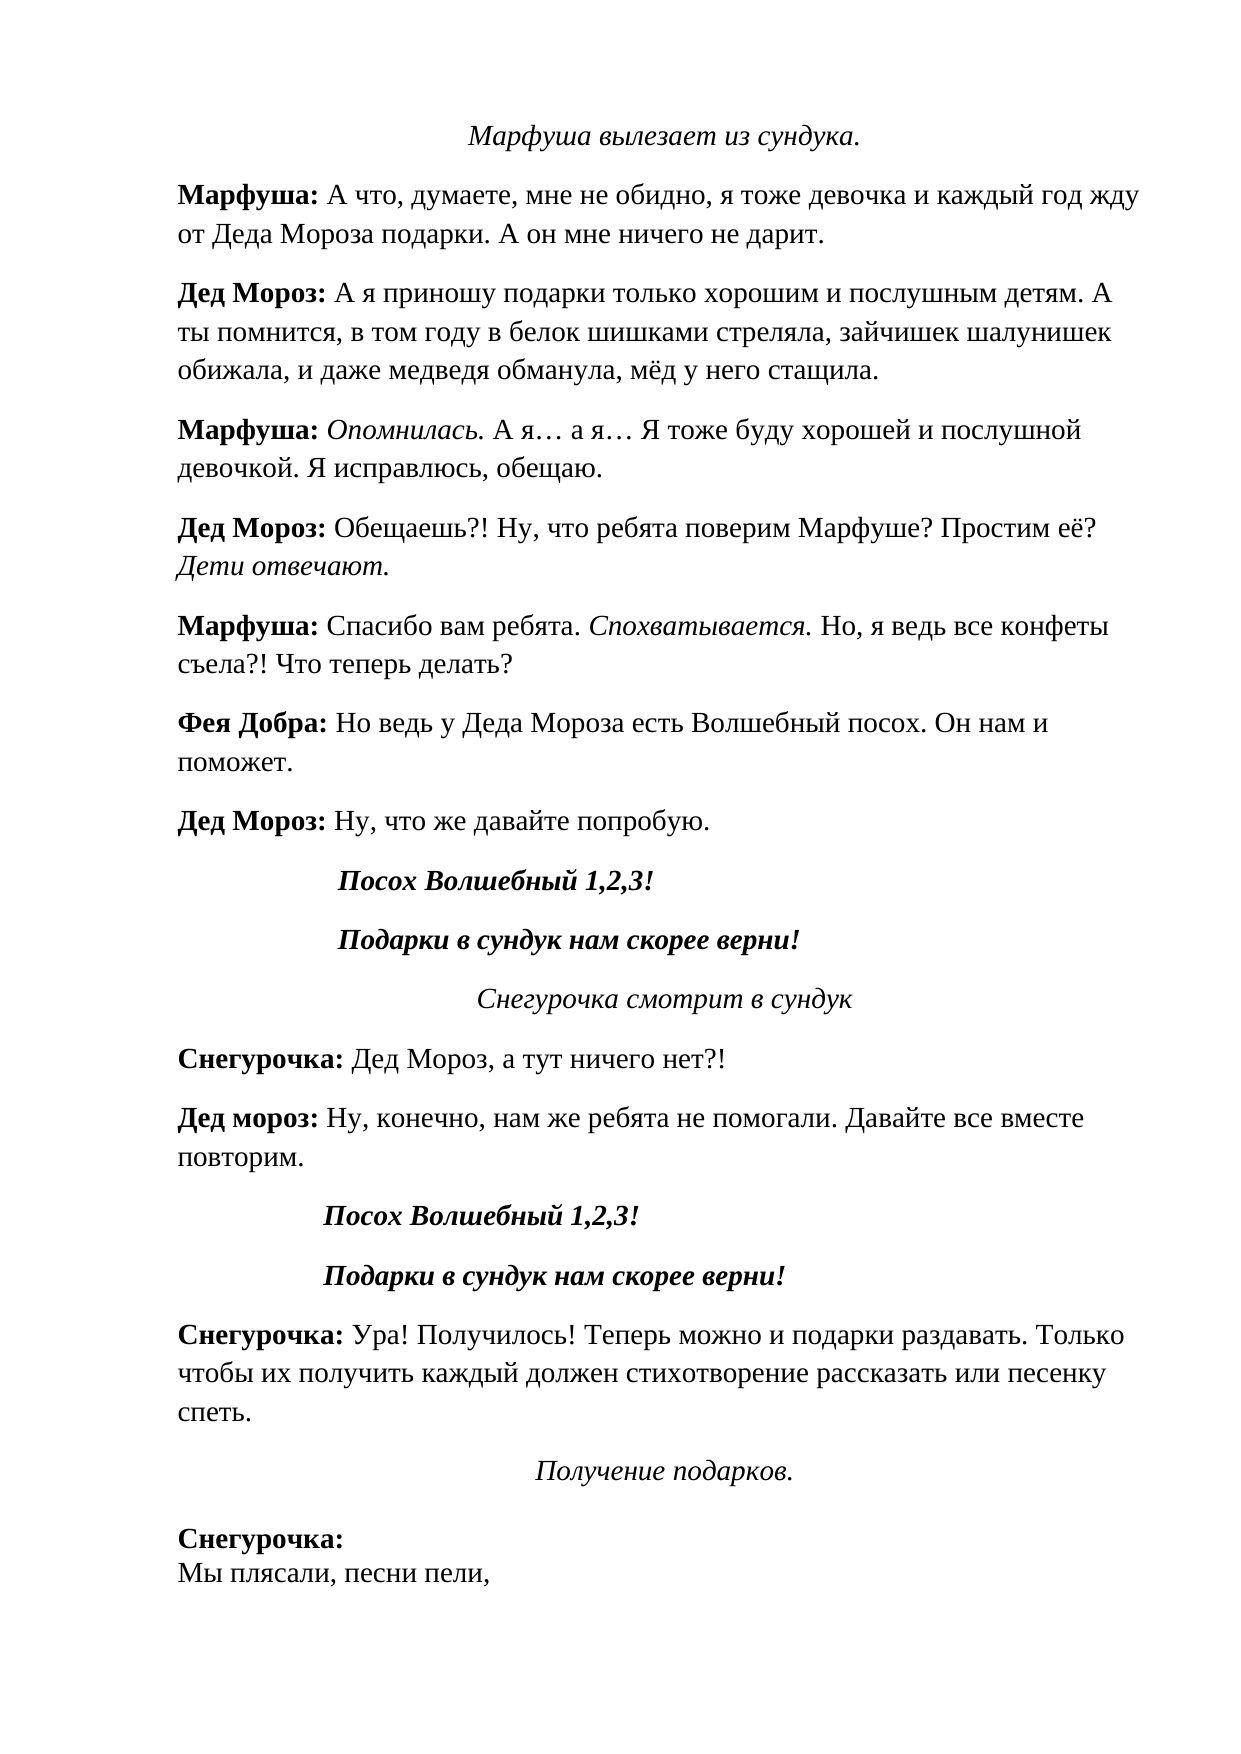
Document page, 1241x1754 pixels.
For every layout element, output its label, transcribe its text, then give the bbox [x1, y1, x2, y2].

text Подарки в сундук нам скорее верни! [177, 922, 1152, 956]
text Марфуша: Спасибо вам ребята. Спохватывается. Но, я ведь все конфеты съела?! Что теперь делать? [177, 608, 1152, 680]
text Посох Волшебный 1,2,3! [177, 1198, 1152, 1232]
text Марфуша: Опомнилась. А я… а я… Я тоже буду хорошей и послушной девочкой. Я исправлюсь, обещаю. [177, 412, 1152, 484]
text Подарки в сундук нам скорее верни! [177, 1258, 1152, 1291]
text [177, 1521, 1152, 1588]
text Дед Мороз: Обещаешь?! Ну, что ребята поверим Марфуше? Простим её? Дети отвечают. [177, 510, 1152, 582]
text Снегурочка смотрит в сундук [177, 982, 1152, 1015]
text Марфуша: А что, думаете, мне не обидно, я тоже девочка и каждый год жду от Деда Мороза подарки. А он мне ничего не дарит. [177, 177, 1152, 249]
text Дед мороз: Ну, конечно, нам же ребята не помогали. Давайте все вместе повторим. [177, 1100, 1152, 1172]
text Дед Мороз: Ну, что же давайте попробую. [177, 803, 1152, 837]
text Снегурочка: Ура! Получилось! Теперь можно и подарки раздавать. Только чтобы их получить каждый должен стихотворение рассказать или песенку спеть. [177, 1317, 1152, 1428]
text Марфуша вылезает из сундука. [177, 118, 1152, 152]
text Дед Мороз: А я приношу подарки только хорошим и послушным детям. А ты помнится, в том году в белок шишками стреляла, зайчишек шалунишек обижала, и даже медведя обманула, мёд у него стащила. [177, 275, 1152, 386]
text Снегурочка: Дед Мороз, а тут ничего нет?! [177, 1041, 1152, 1074]
text Посох Волшебный 1,2,3! [177, 863, 1152, 896]
text Фея Добра: Но ведь у Деда Мороза есть Волшебный посох. Он нам и поможет. [177, 706, 1152, 778]
text Получение подарков. [177, 1453, 1152, 1487]
